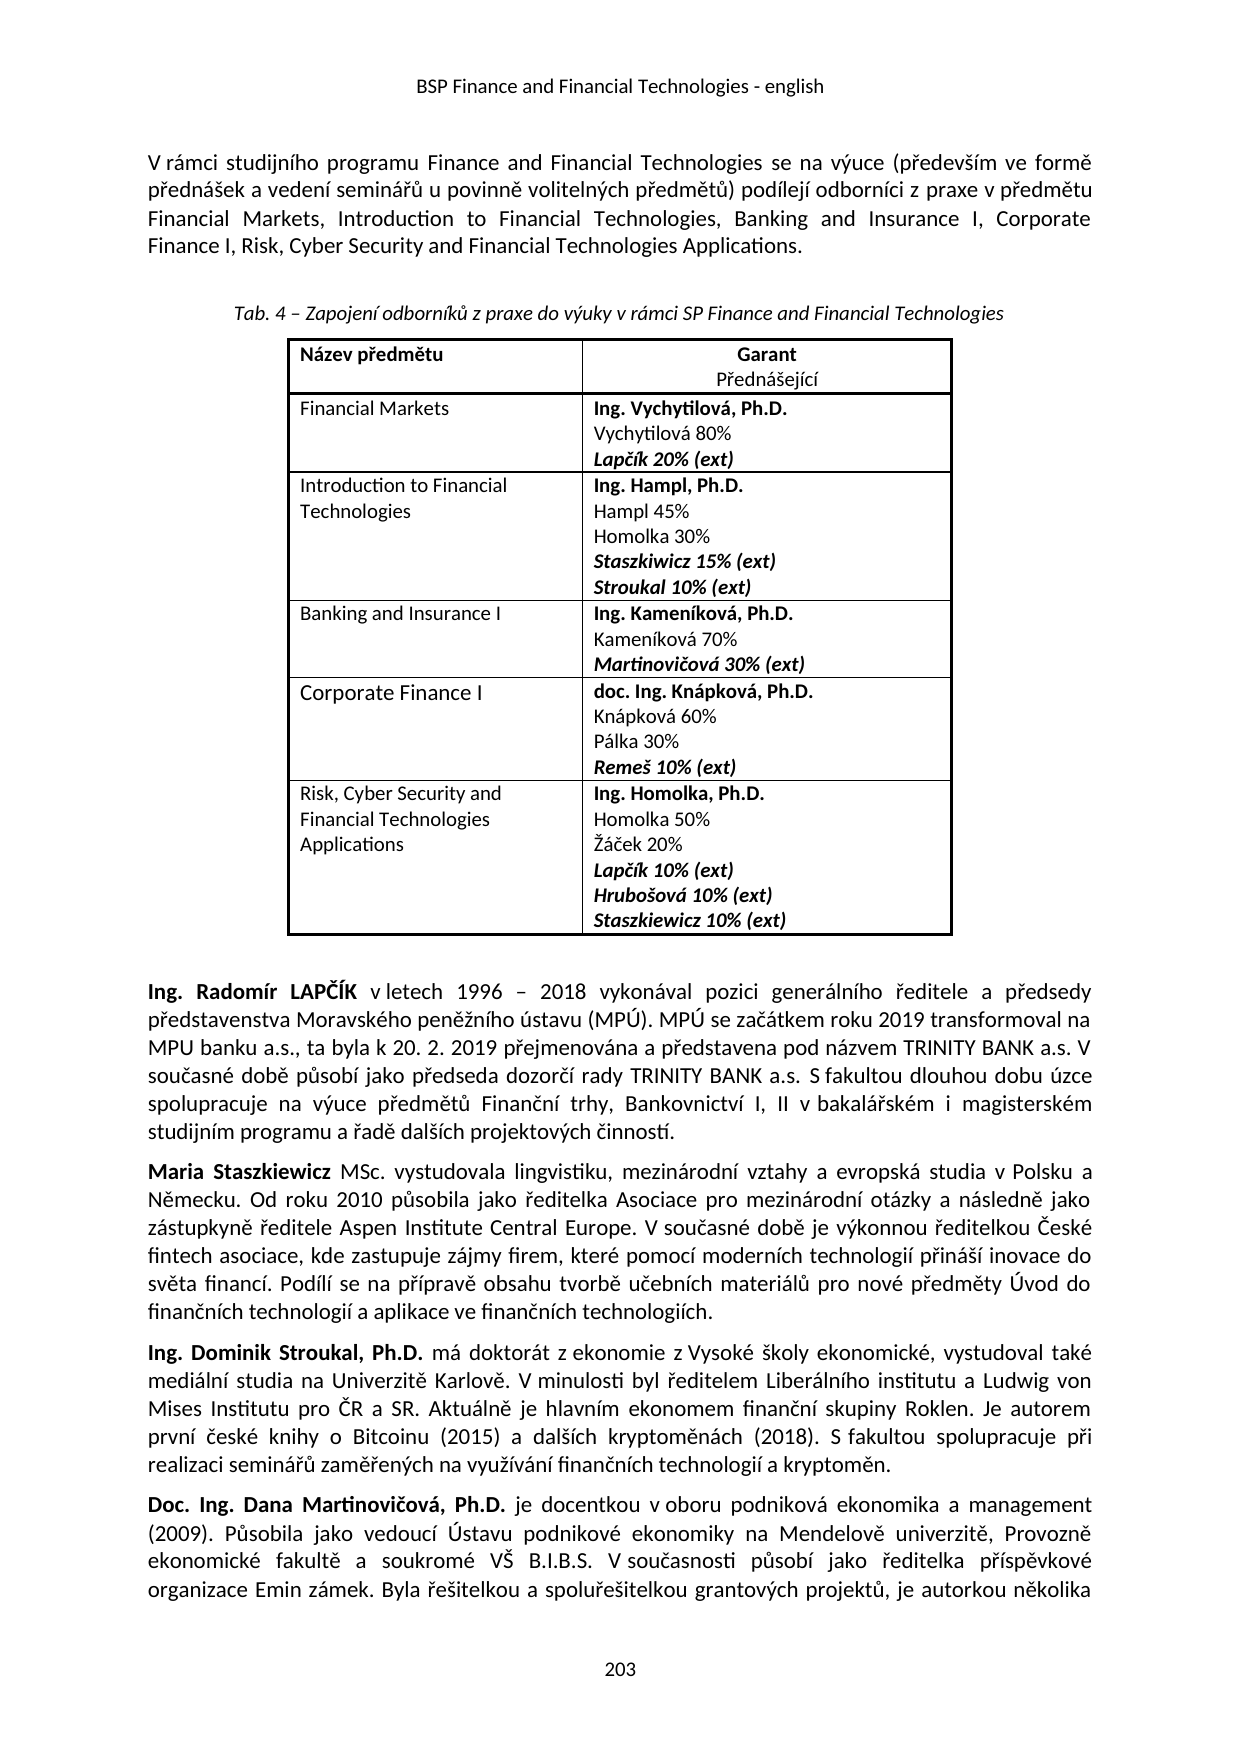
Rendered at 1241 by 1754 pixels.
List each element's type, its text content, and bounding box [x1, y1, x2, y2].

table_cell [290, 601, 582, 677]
text Ing. Radomír LAPČÍK v letech 1996 – 2018 vykonával pozici generálního ředitele a předsedy představenstva Moravského peněžního ústavu (MPÚ). MPÚ se začátkem roku 2019 transformoval na MPU banku a.s., ta byla k 20. 2. 2019 přejmenována a představena pod názvem TRINITY BANK a.s. V současné době působí jako předseda dozorčí rady TRINITY BANK a.s. S fakultou dlouhou dobu úzce spolupracuje na výuce předmětů Finanční trhy, Bankovnictví I, II v bakalářském i magisterském studijním programu a řadě dalších projektových činností. [148, 977, 1093, 1145]
text Ing. Dominik Stroukal, Ph.D. má doktorát z ekonomie z Vysoké školy ekonomické, vystudoval také mediální studia na Univerzitě Karlově. V minulosti byl ředitelem Liberálního institutu a Ludwig von Mises Institutu pro ČR a SR. Aktuálně je hlavním ekonomem finanční skupiny Roklen. Je autorem první české knihy o Bitcoinu (2015) a dalších kryptoměnách (2018). S fakultou spolupracuje při realizaci seminářů zaměřených na využívání finančních technologií a kryptoměn. [148, 1338, 1093, 1478]
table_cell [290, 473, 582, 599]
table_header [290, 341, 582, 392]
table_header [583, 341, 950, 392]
text Tab. 4 – Zapojení odborníků z praxe do výuky v rámci SP Finance and Financial Technologies [148, 300, 1093, 326]
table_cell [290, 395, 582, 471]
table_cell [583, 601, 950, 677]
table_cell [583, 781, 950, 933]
text V rámci studijního programu Finance and Financial Technologies se na výuce (především ve formě přednášek a vedení seminářů u povinně volitelných předmětů) podílejí odborníci z praxe v předmětu Financial Markets, Introduction to Financial Technologies, Banking and Insurance I, Corporate Finance I, Risk, Cyber Security and Financial Technologies Applications. [148, 148, 1093, 260]
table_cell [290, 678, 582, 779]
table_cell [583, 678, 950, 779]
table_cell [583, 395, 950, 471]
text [148, 1491, 1093, 1603]
text Maria Staszkiewicz MSc. vystudovala lingvistiku, mezinárodní vztahy a evropská studia v Polsku a Německu. Od roku 2010 působila jako ředitelka Asociace pro mezinárodní otázky a následně jako zástupkyně ředitele Aspen Institute Central Europe. V současné době je výkonnou ředitelkou České fintech asociace, kde zastupuje zájmy firem, které pomocí moderních technologií přináší inovace do světa financí. Podílí se na přípravě obsahu tvorbě učebních materiálů pro nové předměty Úvod do finančních technologií a aplikace ve finančních technologiích. [148, 1157, 1093, 1326]
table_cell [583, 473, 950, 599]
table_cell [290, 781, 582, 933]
